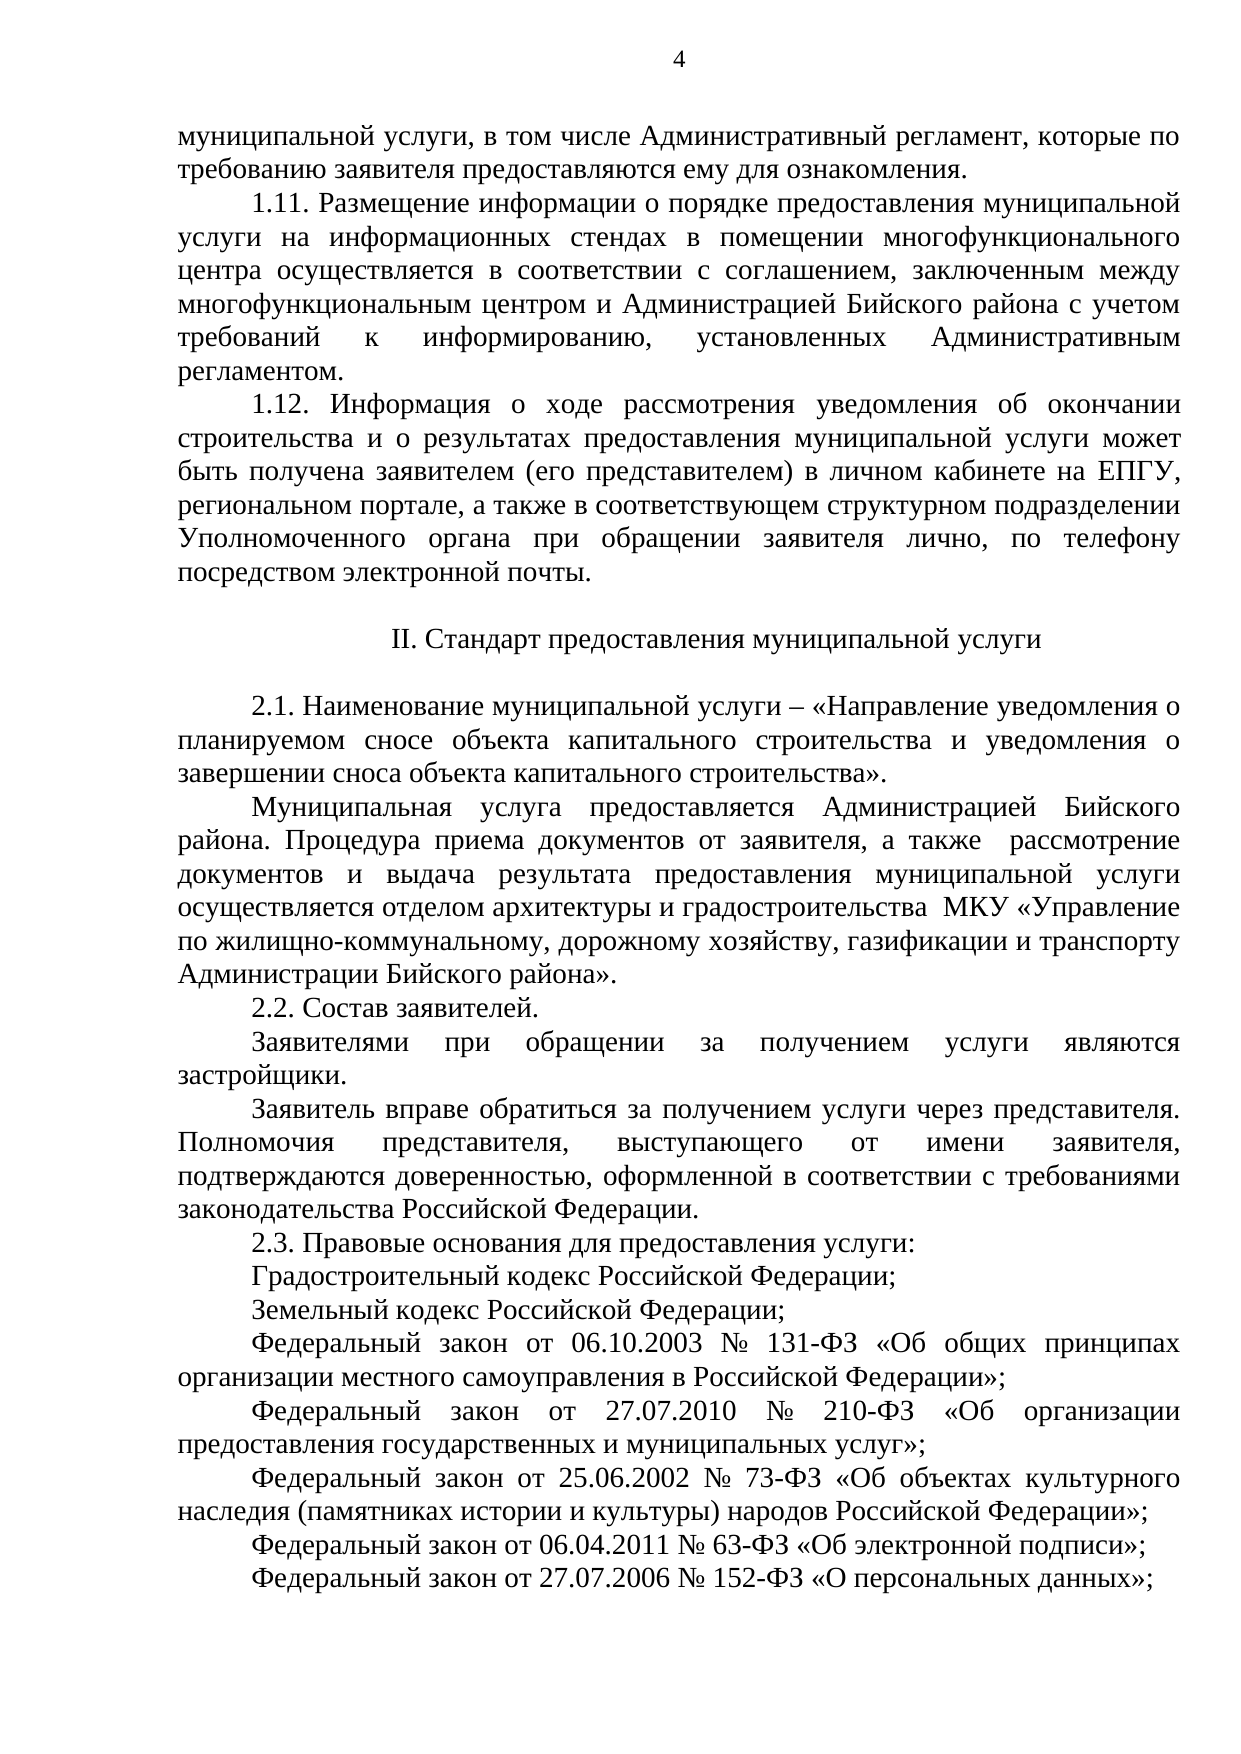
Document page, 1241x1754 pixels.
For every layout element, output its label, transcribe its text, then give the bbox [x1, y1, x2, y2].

text Заявитель вправе обратиться за получением услуги через представителя. Полномочия представителя, выступающего от имени заявителя, подтверждаются доверенностью, оформленной в соответствии с требованиями законодательства Российской Федерации. [177, 1091, 1181, 1225]
text 2.3. Правовые основания для предоставления услуги: [177, 1225, 1181, 1258]
text 1.11. Размещение информации о порядке предоставления муниципальной услуги на информационных стендах в помещении многофункционального центра осуществляется в соответствии с соглашением, заключенным между многофункциональным центром и Администрацией Бийского района с учетом требований к информированию, установленных Административным регламентом. [177, 185, 1181, 386]
text Федеральный закон от 06.10.2003 № 131-ФЗ «Об общих принципах организации местного самоуправления в Российской Федерации»; [177, 1326, 1181, 1393]
text Градостроительный кодекс Российской Федерации; [177, 1258, 1181, 1292]
text Земельный кодекс Российской Федерации; [177, 1292, 1181, 1326]
text II. Стандарт предоставления муниципальной услуги [177, 621, 1181, 655]
text 2.2. Состав заявителей. [177, 990, 1181, 1024]
text Заявителями при обращении за получением услуги являются застройщики. [177, 1024, 1181, 1091]
text Муниципальная услуга предоставляется Администрацией Бийского района. Процедура приема документов от заявителя, а также рассмотрение документов и выдача результата предоставления муниципальной услуги осуществляется отделом архитектуры и градостроительства МКУ «Управление по жилищно-коммунальному, дорожному хозяйству, газификации и транспорту Администрации Бийского района». [177, 789, 1181, 990]
text Федеральный закон от 06.04.2011 № 63-ФЗ «Об электронной подписи»; [177, 1527, 1181, 1560]
text Федеральный закон от 25.06.2002 № 73-ФЗ «Об объектах культурного наследия (памятниках истории и культуры) народов Российской Федерации»; [177, 1460, 1181, 1527]
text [177, 118, 1181, 185]
text 2.1. Наименование муниципальной услуги – «Направление уведомления о планируемом сносе объекта капитального строительства и уведомления о завершении сноса объекта капитального строительства». [177, 688, 1181, 789]
text 1.12. Информация о ходе рассмотрения уведомления об окончании строительства и о результатах предоставления муниципальной услуги может быть получена заявителем (его представителем) в личном кабинете на ЕПГУ, региональном портале, а также в соответствующем структурном подразделении Уполномоченного органа при обращении заявителя лично, по телефону посредством электронной почты. [177, 386, 1181, 588]
text Федеральный закон от 27.07.2006 № 152-ФЗ «О персональных данных»; [177, 1560, 1181, 1594]
text Федеральный закон от 27.07.2010 № 210-ФЗ «Об организации предоставления государственных и муниципальных услуг»; [177, 1393, 1181, 1460]
